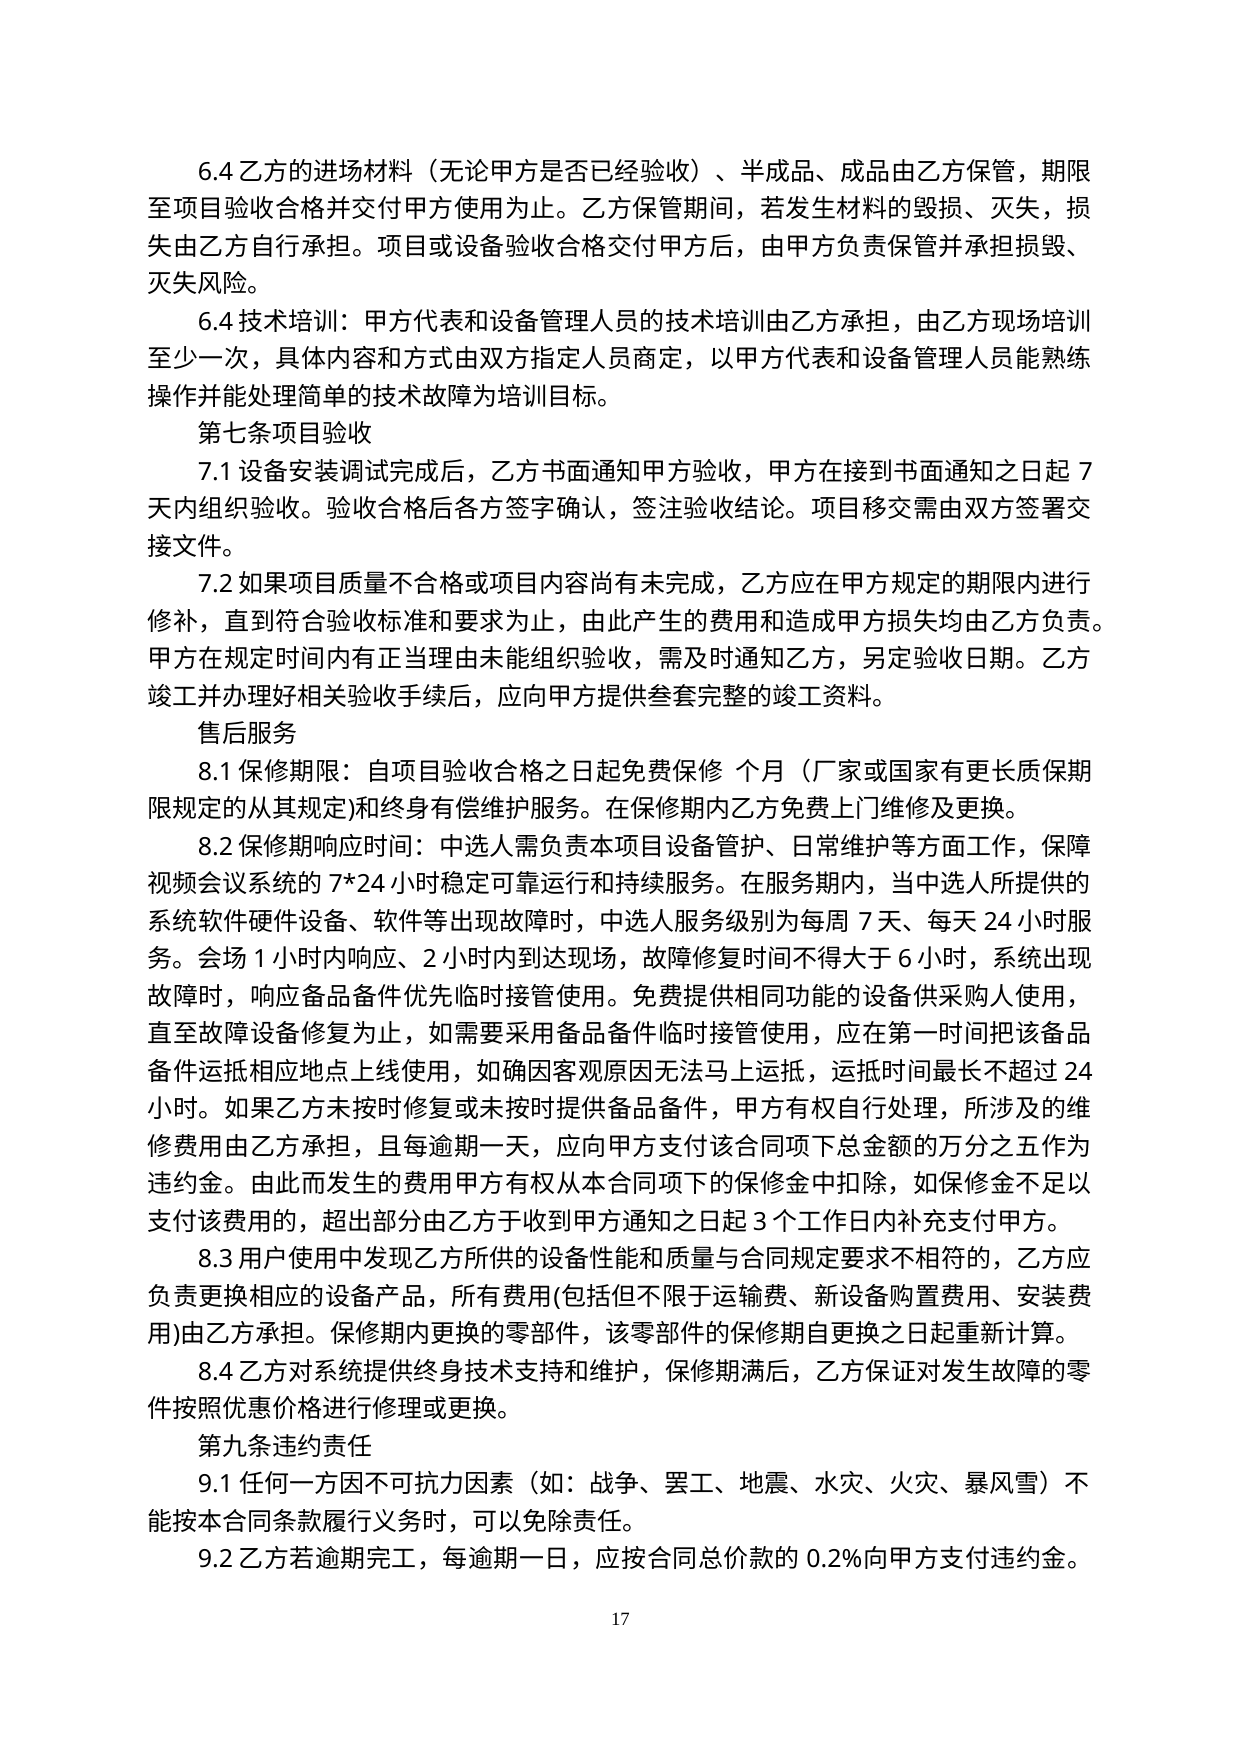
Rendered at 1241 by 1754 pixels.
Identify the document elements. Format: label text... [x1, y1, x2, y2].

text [148, 1537, 1092, 1575]
text 9.1 任何一方因不可抗力因素（如：战争、罢工、地震、水灾、火灾、暴风雪）不能按本合同条款履行义务时，可以免除责任。 [148, 1462, 1092, 1537]
list 售后服务 [148, 712, 1092, 750]
text 6.4技术培训：甲方代表和设备管理人员的技术培训由乙方承担，由乙方现场培训至少一次，具体内容和方式由双方指定人员商定，以甲方代表和设备管理人员能熟练操作并能处理简单的技术故障为培训目标。 [148, 300, 1092, 412]
text 第七条项目验收 [148, 412, 1092, 450]
text 8.3用户使用中发现乙方所供的设备性能和质量与合同规定要求不相符的，乙方应负责更换相应的设备产品，所有费用(包括但不限于运输费、新设备购置费用、安装费用)由乙方承担。保修期内更换的零部件，该零部件的保修期自更换之日起重新计算。 [148, 1237, 1092, 1350]
text 6.4乙方的进场材料（无论甲方是否已经验收）、半成品、成品由乙方保管，期限至项目验收合格并交付甲方使用为止。乙方保管期间，若发生材料的毁损、灭失，损失由乙方自行承担。项目或设备验收合格交付甲方后，由甲方负责保管并承担损毁、灭失风险。 [148, 150, 1092, 300]
text 8.2保修期响应时间：中选人需负责本项目设备管护、日常维护等方面工作，保障视频会议系统的7*24小时稳定可靠运行和持续服务。在服务期内，当中选人所提供的系统软件硬件设备、软件等出现故障时，中选人服务级别为每周7天、每天24小时服务。会场1小时内响应、2小时内到达现场，故障修复时间不得大于6小时，系统出现故障时，响应备品备件优先临时接管使用。免费提供相同功能的设备供采购人使用，直至故障设备修复为止，如需要采用备品备件临时接管使用，应在第一时间把该备品备件运抵相应地点上线使用，如确因客观原因无法马上运抵，运抵时间最长不超过24小时。如果乙方未按时修复或未按时提供备品备件，甲方有权自行处理，所涉及的维修费用由乙方承担，且每逾期一天，应向甲方支付该合同项下总金额的万分之五作为违约金。由此而发生的费用甲方有权从本合同项下的保修金中扣除，如保修金不足以支付该费用的，超出部分由乙方于收到甲方通知之日起3个工作日内补充支付甲方。 [148, 825, 1092, 1237]
text 第九条违约责任 [148, 1425, 1092, 1462]
text 8.1保修期限：自项目验收合格之日起免费保修 个月（厂家或国家有更长质保期限规定的从其规定)和终身有偿维护服务。在保修期内乙方免费上门维修及更换。 [148, 750, 1092, 825]
text 8.4乙方对系统提供终身技术支持和维护，保修期满后，乙方保证对发生故障的零件按照优惠价格进行修理或更换。 [148, 1350, 1092, 1425]
text 7.1设备安装调试完成后，乙方书面通知甲方验收，甲方在接到书面通知之日起7天内组织验收。验收合格后各方签字确认，签注验收结论。项目移交需由双方签署交接文件。 [148, 450, 1092, 562]
text 7.2如果项目质量不合格或项目内容尚有未完成，乙方应在甲方规定的期限内进行修补，直到符合验收标准和要求为止，由此产生的费用和造成甲方损失均由乙方负责。甲方在规定时间内有正当理由未能组织验收，需及时通知乙方，另定验收日期。乙方竣工并办理好相关验收手续后，应向甲方提供叁套完整的竣工资料。 [148, 562, 1092, 712]
